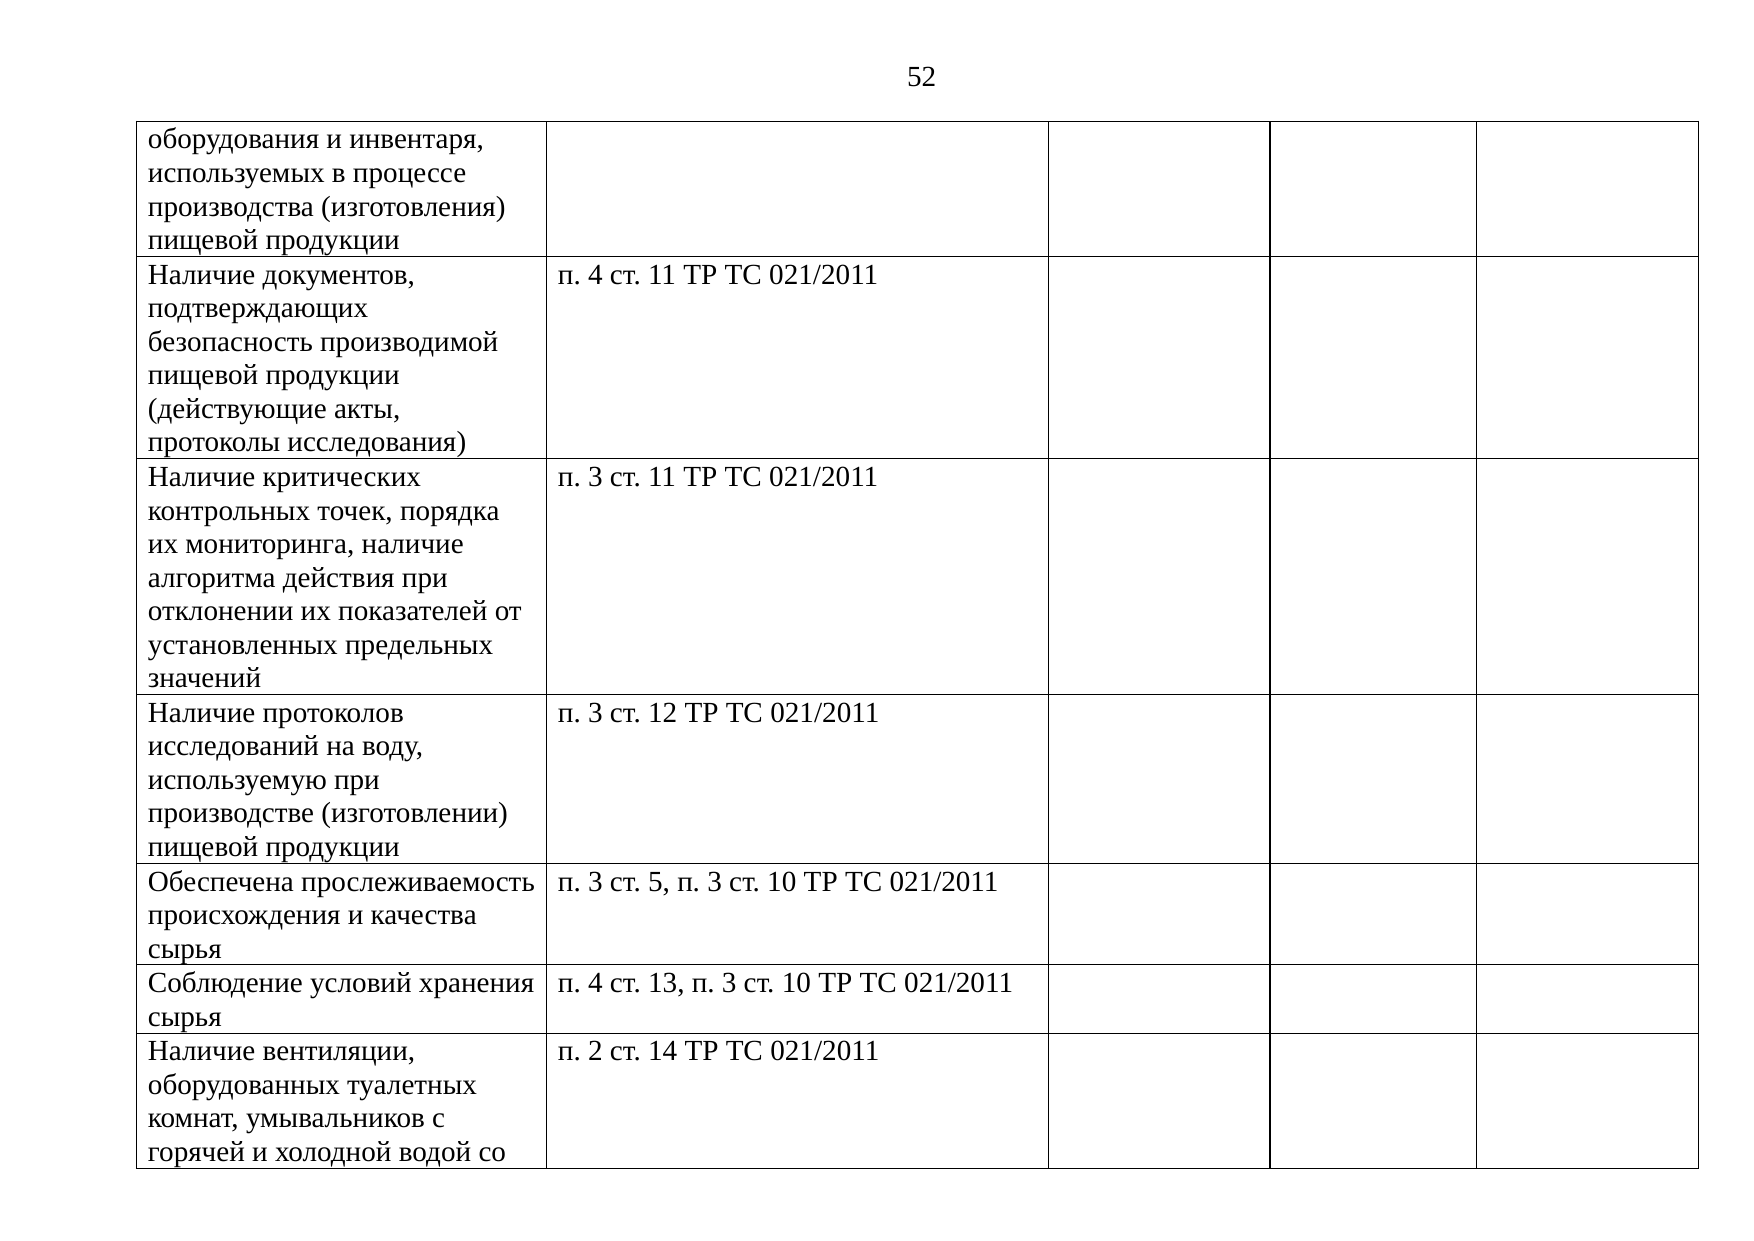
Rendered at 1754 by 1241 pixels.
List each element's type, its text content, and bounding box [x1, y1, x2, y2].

table_cell [1271, 459, 1476, 694]
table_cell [137, 122, 546, 256]
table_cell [547, 1034, 1048, 1168]
table_cell [1049, 695, 1269, 863]
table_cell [137, 1034, 546, 1168]
table_cell [1271, 965, 1476, 1032]
table_cell [1477, 459, 1698, 694]
table_cell [1271, 1034, 1476, 1168]
table_cell [1477, 965, 1698, 1032]
table_cell п. 3 ст. 12 ТР ТС 021/2011 [547, 695, 1048, 863]
table_cell Обеспечена прослеживаемость происхождения и качества сырья [137, 864, 546, 964]
table_cell [1049, 864, 1269, 964]
table_cell [1049, 459, 1269, 694]
table_cell [1271, 122, 1476, 256]
table_cell Наличие критических контрольных точек, порядка их мониторинга, наличие алгоритма действия при отклонении их показателей от установленных предельных значений [137, 459, 546, 694]
table_cell Соблюдение условий хранения сырья [137, 965, 546, 1032]
table_cell Наличие протоколов исследований на воду, используемую при производстве (изготовлении) пищевой продукции [137, 695, 546, 863]
table_cell п. 3 ст. 11 ТР ТС 021/2011 [547, 459, 1048, 694]
table_cell [1477, 257, 1698, 458]
table_cell [1049, 965, 1269, 1032]
table_cell [1477, 1034, 1698, 1168]
table_cell [1049, 257, 1269, 458]
table_cell п. 4 ст. 13, п. 3 ст. 10 ТР ТС 021/2011 [547, 965, 1048, 1032]
table_cell п. 3 ст. 5, п. 3 ст. 10 ТР ТС 021/2011 [547, 864, 1048, 964]
table_cell [1049, 122, 1269, 256]
table_cell [1271, 695, 1476, 863]
table_cell п. 4 ст. 11 ТР ТС 021/2011 [547, 257, 1048, 458]
table_cell [1477, 122, 1698, 256]
table_cell [1271, 257, 1476, 458]
table_cell [1477, 864, 1698, 964]
table_cell Наличие документов, подтверждающих безопасность производимой пищевой продукции (действующие акты, протоколы исследования) [137, 257, 546, 458]
table_cell [1477, 695, 1698, 863]
table_cell [1049, 1034, 1269, 1168]
table_cell [1271, 864, 1476, 964]
